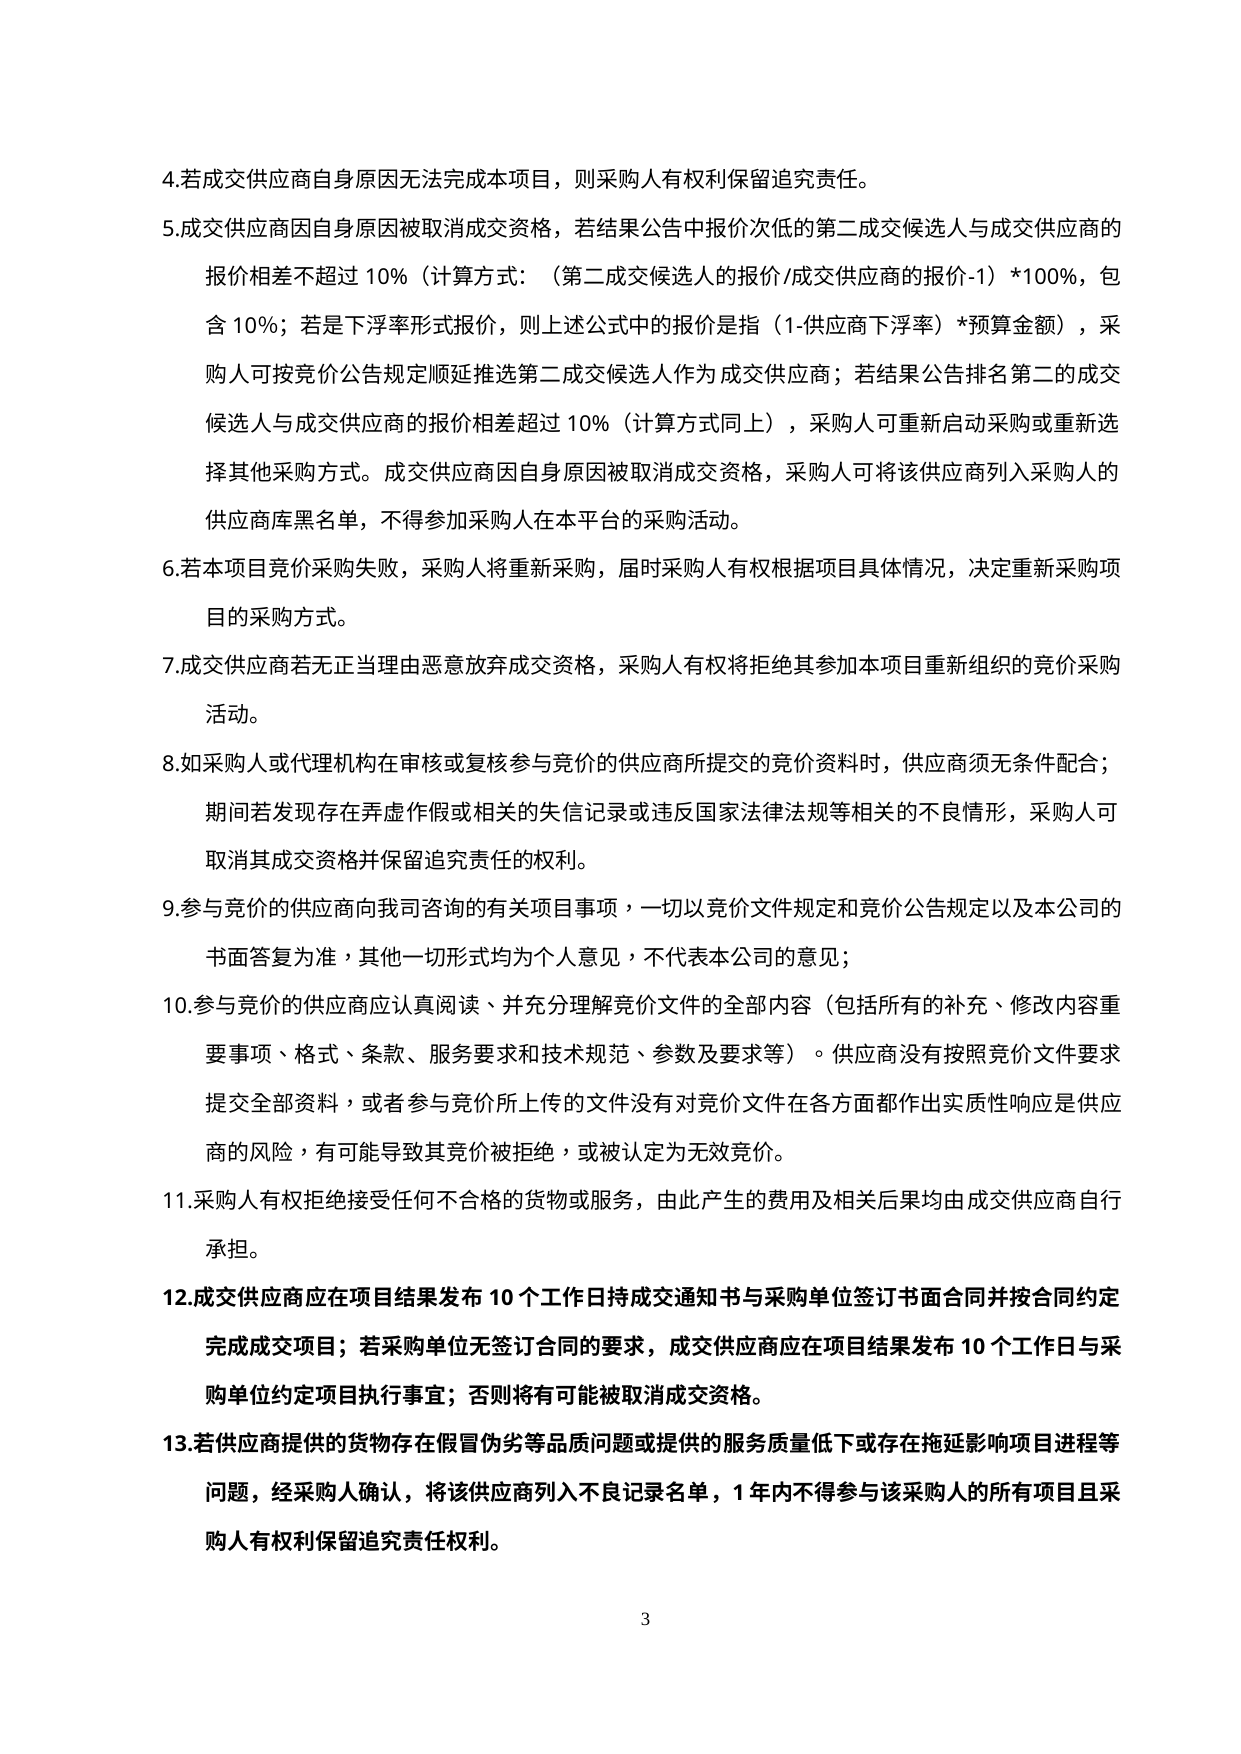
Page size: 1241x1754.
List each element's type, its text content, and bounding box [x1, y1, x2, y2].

list 成交供应商若无正当理由恶意放弃成交资格，采购人有权将拒绝其参加本项目重新组织的竞价采购活动。 [162, 648, 1122, 729]
list 采购人有权拒绝接受任何不合格的货物或服务，由此产生的费用及相关后果均由成交供应商自行承担。 [162, 1183, 1122, 1264]
list 成交供应商应在项目结果发布10个工作日持成交通知书与采购单位签订书面合同并按合同约定完成成交项目；若采购单位无签订合同的要求，成交供应商应在项目结果发布10个工作日与采购单位约定项目执行事宜；否则将有可能被取消成交资格。 [162, 1280, 1122, 1410]
list 成交供应商因自身原因被取消成交资格，若结果公告中报价次低的第二成交候选人与成交供应商的报价相差不超过10%（计算方式：（第二成交候选人的报价/成交供应商的报价-1）*100%，包含10％；若是下浮率形式报价，则上述公式中的报价是指（1-供应商下浮率）*预算金额），采购人可按竞价公告规定顺延推选第二成交候选人作为成交供应商；若结果公告排名第二的成交候选人与成交供应商的报价相差超过10%（计算方式同上），采购人可重新启动采购或重新选择其他采购方式。成交供应商因自身原因被取消成交资格，采购人可将该供应商列入采购人的供应商库黑名单，不得参加采购人在本平台的采购活动。 [162, 210, 1122, 535]
list 若供应商提供的货物存在假冒伪劣等品质问题或提供的服务质量低下或存在拖延影响项目进程等问题，经采购人确认，将该供应商列入不良记录名单，1年内不得参与该采购人的所有项目且采购人有权利保留追究责任权利。 [162, 1426, 1122, 1556]
list 如采购人或代理机构在审核或复核参与竞价的供应商所提交的竞价资料时，供应商须无条件配合；期间若发现存在弄虚作假或相关的失信记录或违反国家法律法规等相关的不良情形，采购人可取消其成交资格并保留追究责任的权利。 [162, 745, 1122, 875]
list 参与竞价的供应商应认真阅读、并充分理解竞价文件的全部内容（包括所有的补充、修改内容重要事项、格式、条款、服务要求和技术规范、参数及要求等）。供应商没有按照竞价文件要求提交全部资料，或者参与竞价所上传的文件没有对竞价文件在各方面都作出实质性响应是供应商的风险，有可能导致其竞价被拒绝，或被认定为无效竞价。 [162, 988, 1122, 1167]
list 参与竞价的供应商向我司咨询的有关项目事项，一切以竞价文件规定和竞价公告规定以及本公司的书面答复为准，其他一切形式均为个人意见，不代表本公司的意见； [162, 891, 1122, 972]
list 若成交供应商自身原因无法完成本项目，则采购人有权利保留追究责任。 [162, 162, 1122, 194]
list 若本项目竞价采购失败，采购人将重新采购，届时采购人有权根据项目具体情况，决定重新采购项目的采购方式。 [162, 551, 1122, 632]
